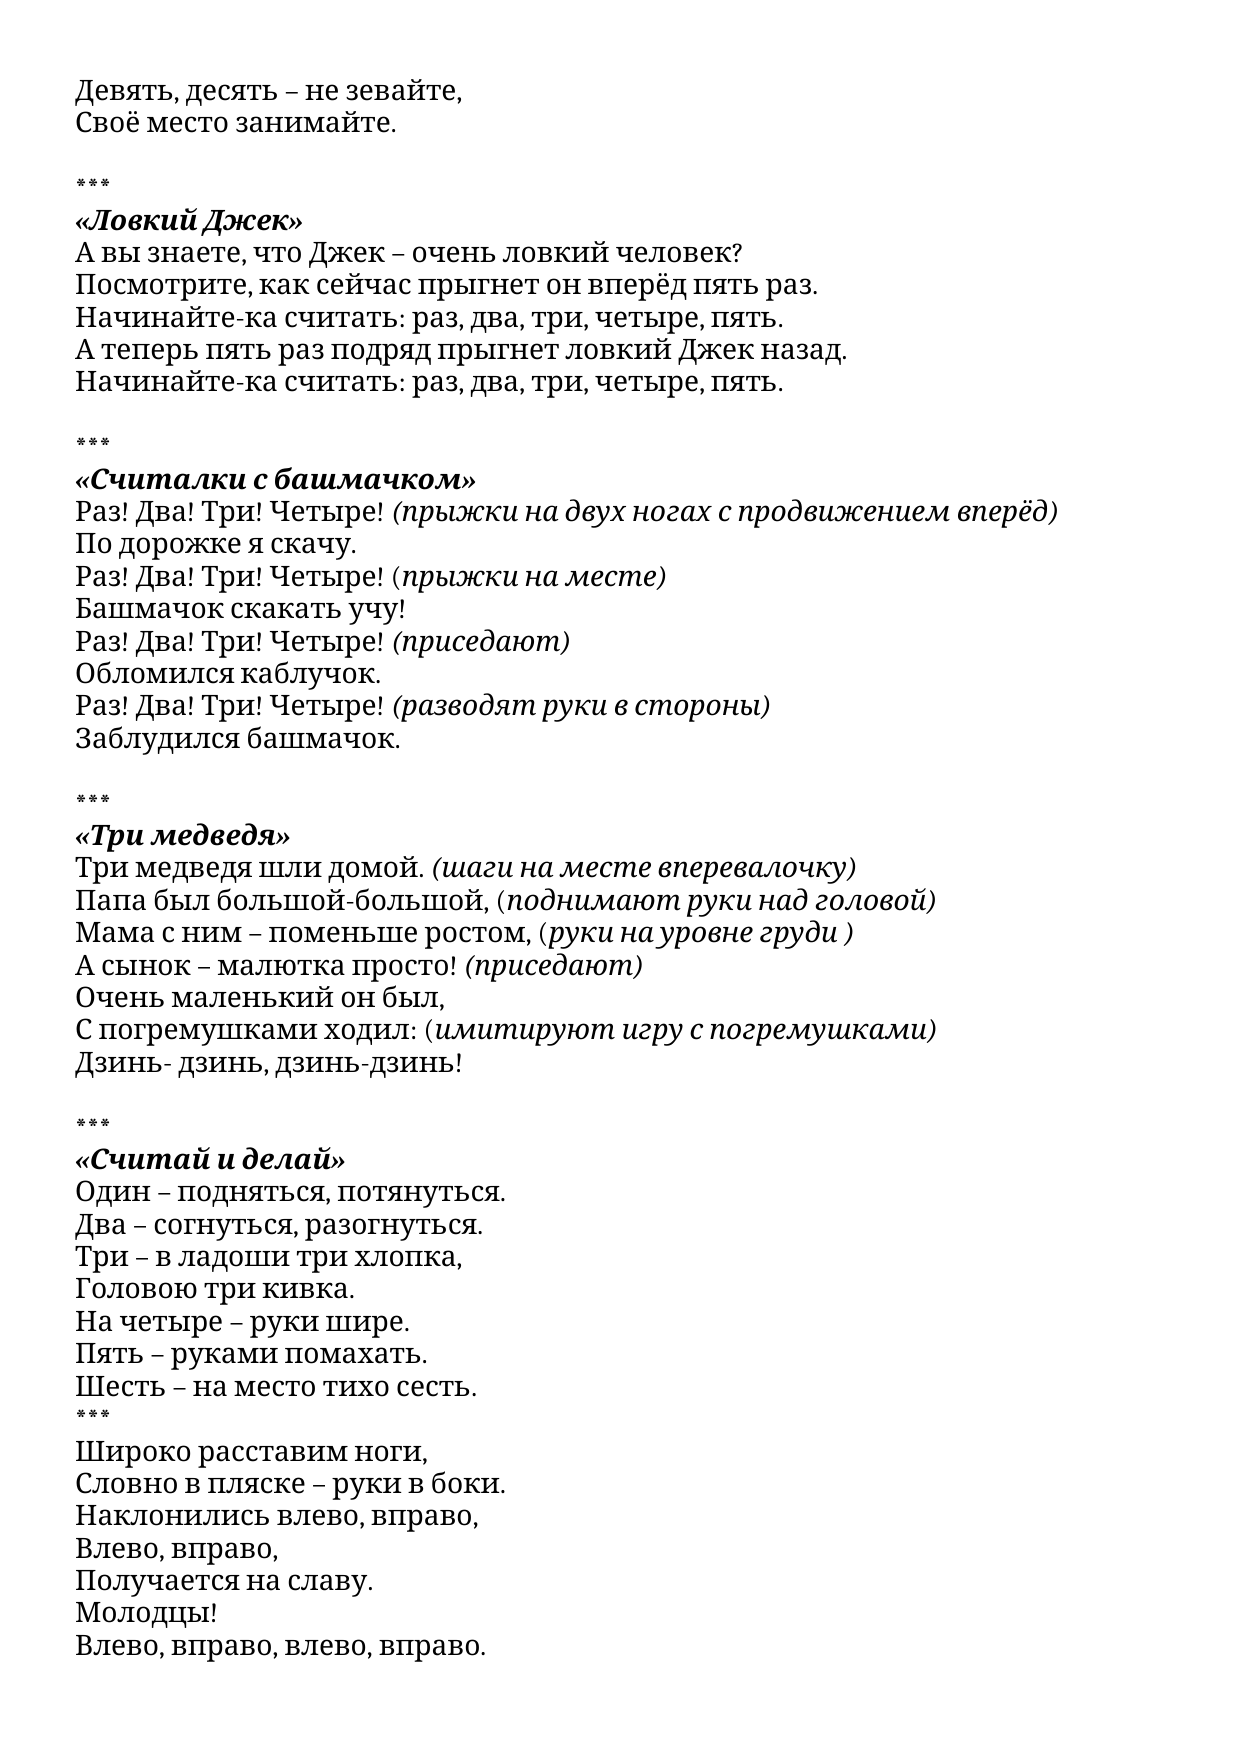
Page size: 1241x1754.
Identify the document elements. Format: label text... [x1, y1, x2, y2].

text Три медведя шли домой. (шаги на месте вперевалочку) [75, 852, 1165, 885]
text *** [75, 172, 1165, 204]
text Молодцы! [75, 1598, 1165, 1630]
text Раз! Два! Три! Четыре! (прыжки на месте) [75, 561, 1165, 593]
text Своё место занимайте. [75, 107, 1165, 140]
text Начинайте-ка считать: раз, два, три, четыре, пять. [75, 367, 1165, 399]
text Начинайте-ка считать: раз, два, три, четыре, пять. [75, 302, 1165, 334]
text Раз! Два! Три! Четыре! (разводят руки в стороны) [75, 691, 1165, 723]
text А теперь пять раз подряд прыгнет ловкий Джек назад. [75, 334, 1165, 367]
text Головою три кивка. [75, 1274, 1165, 1306]
text Наклонились влево, вправо, [75, 1500, 1165, 1533]
text «Три медведя» [75, 820, 1165, 852]
text Два – согнуться, разогнуться. [75, 1209, 1165, 1241]
text По дорожке я скачу. [75, 528, 1165, 561]
text *** [75, 1403, 1165, 1436]
text Мама с ним – поменьше ростом, (руки на уровне груди ) [75, 917, 1165, 950]
text «Ловкий Джек» [75, 204, 1165, 237]
text *** [75, 1112, 1165, 1144]
text Заблудился башмачок. [75, 723, 1165, 755]
text Шесть – на место тихо сесть. [75, 1371, 1165, 1403]
text Девять, десять – не зевайте, [75, 75, 1165, 107]
text Раз! Два! Три! Четыре! (прыжки на двух ногах с продвижением вперёд) [75, 496, 1165, 528]
text Словно в пляске – руки в боки. [75, 1468, 1165, 1500]
text Один – подняться, потянуться. [75, 1176, 1165, 1209]
text *** [75, 431, 1165, 464]
text Очень маленький он был, [75, 982, 1165, 1014]
text «Считалки с башмачком» [75, 464, 1165, 496]
text Влево, вправо, влево, вправо. [75, 1630, 1165, 1662]
text «Считай и делай» [75, 1144, 1165, 1176]
text Раз! Два! Три! Четыре! (приседают) [75, 626, 1165, 658]
text А вы знаете, что Джек – очень ловкий человек? [75, 237, 1165, 269]
text *** [75, 788, 1165, 820]
text Папа был большой-большой, (поднимают руки над головой) [75, 885, 1165, 917]
text Широко расставим ноги, [75, 1436, 1165, 1468]
text А сынок – малютка просто! (приседают) [75, 950, 1165, 982]
text Влево, вправо, [75, 1533, 1165, 1565]
text На четыре – руки шире. [75, 1306, 1165, 1338]
text Дзинь- дзинь, дзинь-дзинь! [75, 1047, 1165, 1079]
text Получается на славу. [75, 1565, 1165, 1598]
text С погремушками ходил: (имитируют игру с погремушками) [75, 1014, 1165, 1047]
text Три – в ладоши три хлопка, [75, 1241, 1165, 1274]
text Обломился каблучок. [75, 658, 1165, 691]
text Пять – руками помахать. [75, 1338, 1165, 1371]
text Башмачок скакать учу! [75, 593, 1165, 626]
text Посмотрите, как сейчас прыгнет он вперёд пять раз. [75, 269, 1165, 302]
